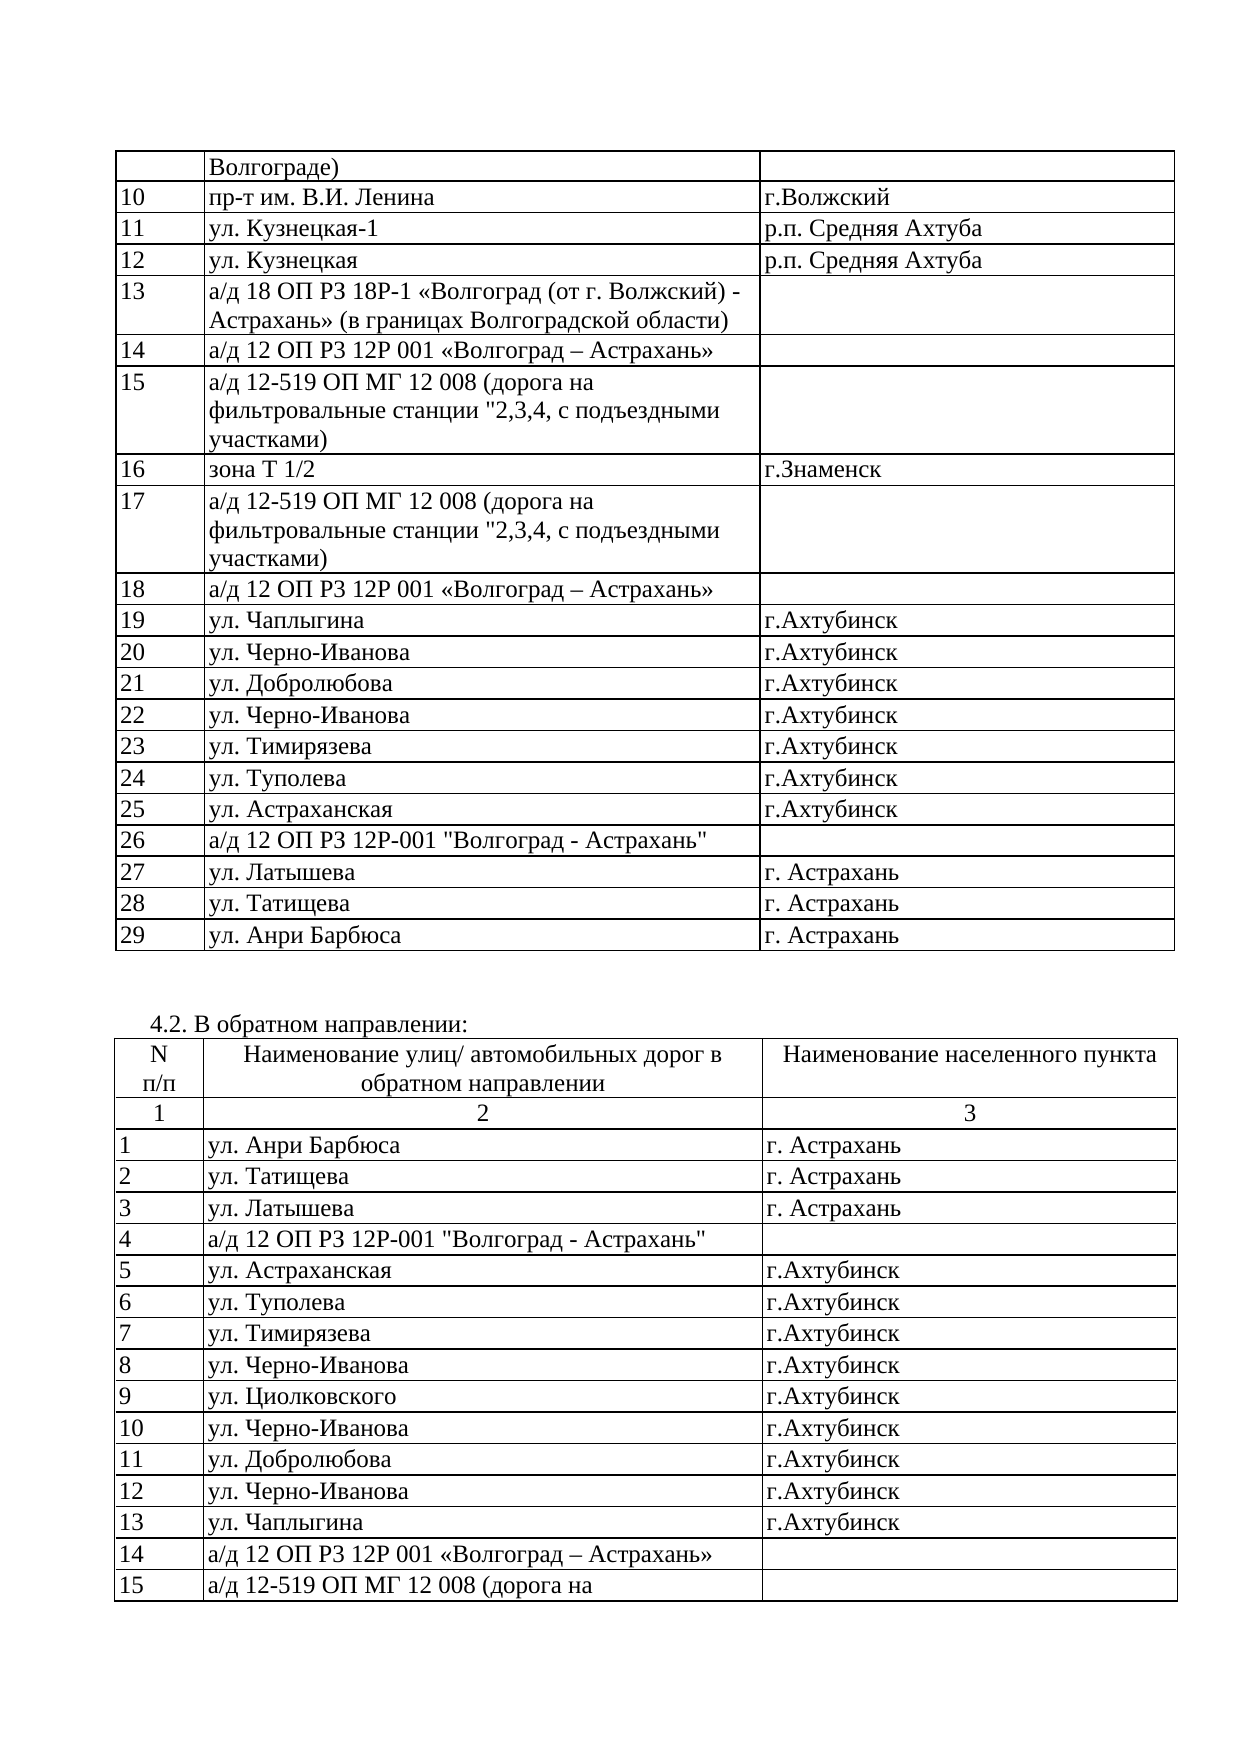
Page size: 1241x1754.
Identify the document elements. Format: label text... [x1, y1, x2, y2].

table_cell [205, 152, 759, 180]
table_cell ул. Анри Барбюса [205, 920, 759, 950]
table_cell а/д 12 ОП Р3 12Р 001 «Волгоград – Астрахань» [205, 335, 759, 365]
table_cell ул. Чаплыгина [204, 1507, 762, 1537]
table_cell ул. Чаплыгина [205, 605, 759, 635]
table_cell г.Ахтубинск [761, 605, 1174, 635]
table_cell 12 [117, 245, 204, 275]
table_cell [761, 574, 1174, 604]
table_cell 15 [115, 1570, 203, 1600]
table_cell г. Астрахань [761, 920, 1174, 950]
table_cell ул. Добролюбова [205, 668, 759, 698]
table_cell 6 [115, 1286, 203, 1317]
table_cell ул. Латышева [205, 857, 759, 887]
table_cell г.Ахтубинск [761, 794, 1174, 824]
table_header Наименование населенного пункта [763, 1039, 1177, 1097]
table_cell [763, 1537, 1177, 1568]
table_cell ул. Черно-Иванова [204, 1413, 762, 1443]
table_cell 10 [115, 1412, 203, 1443]
table_cell 12 [115, 1475, 203, 1506]
table_cell 8 [115, 1349, 203, 1380]
table_cell г. Астрахань [761, 888, 1174, 918]
table_cell г.Ахтубинск [763, 1443, 1177, 1474]
table_cell 16 [117, 455, 204, 484]
table_cell 5 [115, 1255, 203, 1285]
table_cell ул. Черно-Иванова [205, 700, 759, 729]
table_cell 11 [115, 1444, 203, 1474]
table_cell а/д 12 ОП Р3 12Р 001 «Волгоград – Астрахань» [205, 574, 759, 604]
table_cell 15 [117, 367, 204, 453]
table_cell 17 [117, 486, 204, 572]
table_cell 27 [117, 857, 204, 887]
table_cell а/д 12 ОП Р3 12Р 001 «Волгоград – Астрахань» [204, 1539, 762, 1568]
table_cell 4 [115, 1224, 203, 1254]
table_cell г.Ахтубинск [763, 1506, 1177, 1537]
table_cell ул. Циолковского [204, 1381, 762, 1411]
table_cell ул. Тимирязева [204, 1318, 762, 1348]
table_cell ул. Добролюбова [204, 1444, 762, 1474]
table_cell 10 [117, 182, 204, 212]
table_header N п/п [115, 1039, 203, 1097]
table_cell пр-т им. В.И. Ленина [205, 182, 759, 212]
table_cell ул. Татищева [204, 1161, 762, 1191]
table_cell 20 [117, 637, 204, 667]
table_cell г.Ахтубинск [763, 1380, 1177, 1411]
table_cell [761, 152, 1174, 180]
table_cell г. Астрахань [763, 1160, 1177, 1191]
table_cell 7 [115, 1318, 203, 1348]
table_cell 24 [117, 763, 204, 792]
table_cell 1 [115, 1098, 203, 1128]
table_cell 13 [117, 276, 204, 334]
table_cell ул. Астраханская [204, 1256, 762, 1285]
table_cell 2 [115, 1161, 203, 1191]
table_cell г.Волжский [761, 182, 1174, 212]
table_cell 3 [763, 1097, 1177, 1128]
table_cell ул. Тимирязева [205, 731, 759, 761]
table_cell 22 [117, 700, 204, 729]
table_cell а/д 12-519 ОП МГ 12 008 (дорога на фильтровальные станции "2,3,4, с подъездными участками) [205, 367, 759, 453]
table_cell р.п. Средняя Ахтуба [761, 213, 1174, 243]
table_cell 18 [117, 574, 204, 604]
table_cell 2 [204, 1098, 762, 1128]
table_cell г.Ахтубинск [761, 668, 1174, 698]
table_cell ул. Анри Барбюса [204, 1130, 762, 1159]
table_cell зона Т 1/2 [205, 455, 759, 484]
table_cell [761, 276, 1174, 334]
table_cell [761, 335, 1174, 365]
table_cell г.Ахтубинск [763, 1285, 1177, 1317]
table_cell 11 [117, 213, 204, 243]
table_cell ул. Туполева [205, 763, 759, 792]
table_cell г.Ахтубинск [761, 637, 1174, 667]
table_cell [761, 367, 1174, 453]
table_cell 13 [115, 1507, 203, 1537]
table_cell г.Ахтубинск [761, 731, 1174, 761]
table_cell г.Ахтубинск [763, 1317, 1177, 1348]
table_cell ул. Черно-Иванова [204, 1350, 762, 1380]
table_cell 3 [115, 1192, 203, 1222]
table_cell г.Ахтубинск [763, 1474, 1177, 1506]
table_cell ул. Кузнецкая-1 [205, 213, 759, 243]
table_cell г. Астрахань [761, 857, 1174, 887]
table_cell г. Астрахань [763, 1128, 1177, 1159]
table_cell [761, 826, 1174, 855]
table_cell 1 [115, 1129, 203, 1159]
table_cell ул. Кузнецкая [205, 245, 759, 275]
table_cell г. Астрахань [763, 1191, 1177, 1222]
table_cell ул. Черно-Иванова [205, 637, 759, 667]
table_cell р.п. Средняя Ахтуба [761, 245, 1174, 275]
table_cell 9 [115, 1381, 203, 1411]
table_cell а/д 12 ОП РЗ 12Р-001 "Волгоград - Астрахань" [204, 1224, 762, 1254]
table_cell а/д 12 ОП РЗ 12Р-001 "Волгоград - Астрахань" [205, 826, 759, 855]
table_cell 23 [117, 731, 204, 761]
table_cell ул. Латышева [204, 1193, 762, 1222]
table_cell а/д 18 ОП РЗ 18Р-1 «Волгоград (от г. Волжский) - Астрахань» (в границах Волгоградской области) [205, 276, 759, 334]
table_cell г.Знаменск [761, 455, 1174, 484]
table_cell 26 [117, 826, 204, 855]
table_cell ул. Туполева [204, 1287, 762, 1317]
table_cell г.Ахтубинск [763, 1411, 1177, 1443]
text 4.2. В обратном направлении: [150, 1009, 1090, 1038]
table_cell 9 [117, 152, 204, 180]
table_cell 14 [115, 1538, 203, 1568]
table_cell 21 [117, 668, 204, 698]
table_cell 29 [117, 920, 204, 950]
table_cell 25 [117, 794, 204, 824]
table_cell г.Ахтубинск [763, 1348, 1177, 1380]
table_cell [761, 486, 1174, 572]
table_cell [763, 1569, 1177, 1600]
table_cell г.Ахтубинск [761, 700, 1174, 729]
table_cell 28 [117, 888, 204, 918]
table_cell ул. Татищева [205, 888, 759, 918]
table_cell а/д 12-519 ОП МГ 12 008 (дорога на фильтровальные станции "2,3,4, с подъездными участками) [205, 486, 759, 572]
table_cell [763, 1223, 1177, 1254]
table_cell г.Ахтубинск [761, 763, 1174, 792]
table_cell ул. Черно-Иванова [204, 1476, 762, 1506]
table_header Наименование улиц/ автомобильных дорог в обратном направлении [204, 1039, 762, 1097]
table_cell ул. Астраханская [205, 794, 759, 824]
table_cell 14 [117, 335, 204, 365]
table_cell г.Ахтубинск [763, 1254, 1177, 1285]
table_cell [204, 1570, 762, 1600]
table_cell 19 [117, 605, 204, 635]
